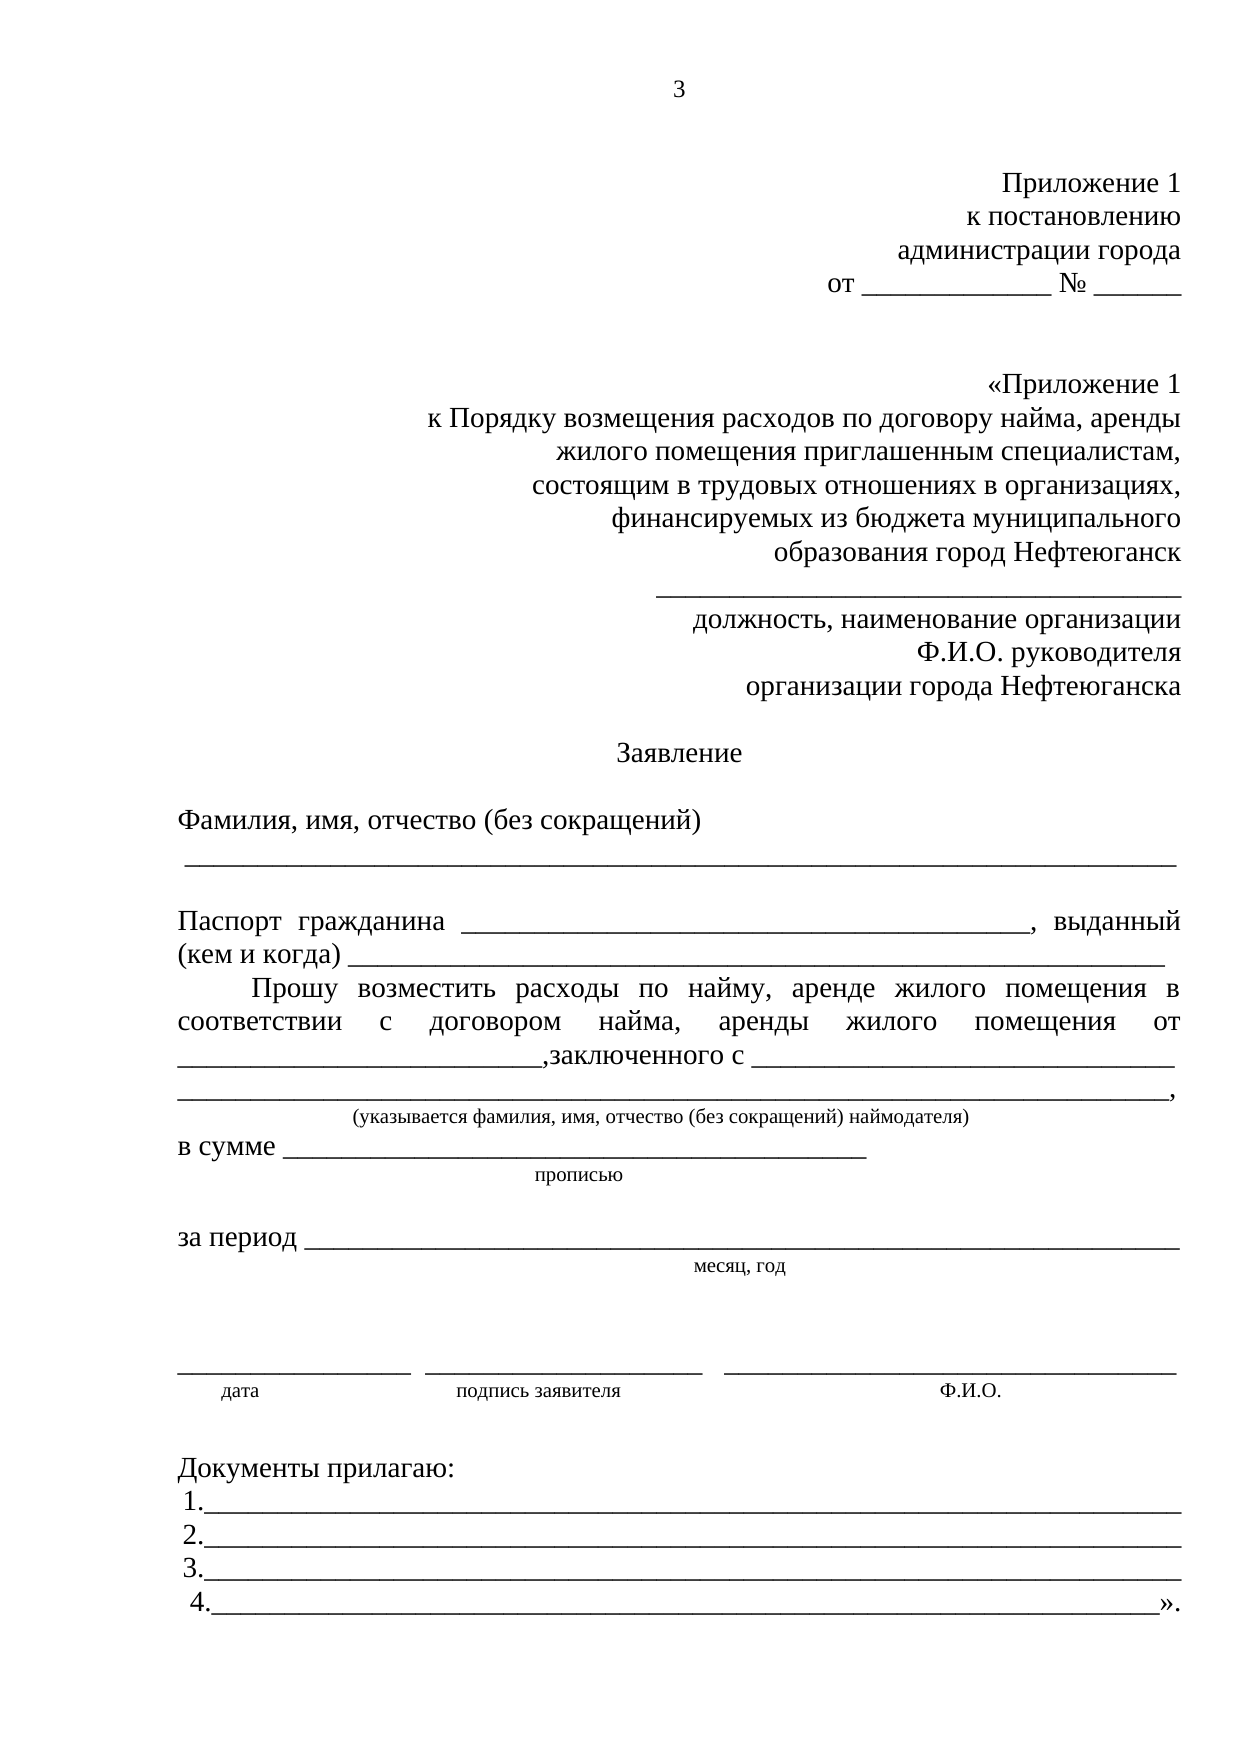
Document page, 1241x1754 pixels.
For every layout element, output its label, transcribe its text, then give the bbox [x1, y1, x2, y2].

text Заявление [177, 735, 1181, 769]
text жилого помещения приглашенным специалистам, [177, 433, 1181, 467]
text финансируемых из бюджета муниципального [177, 500, 1181, 534]
text дата подпись заявителя Ф.И.О. [177, 1377, 1181, 1402]
text ____________________________________________________________________, [177, 1071, 1181, 1104]
text от _____________ № ______ [177, 266, 1181, 299]
text 4._________________________________________________________________». [177, 1584, 1181, 1617]
text ____________________________________ [177, 567, 1181, 601]
text Прошу возместить расходы по найму, аренде жилого помещения в соответствии с договором найма, аренды жилого помещения от _________________________,заключенного с _____________________________ [177, 970, 1181, 1071]
text 2.___________________________________________________________________ [177, 1517, 1181, 1550]
text образования город Нефтеюганск [177, 534, 1181, 567]
text Приложение 1 [177, 165, 1181, 198]
text к Порядку возмещения расходов по договору найма, аренды [177, 400, 1181, 433]
text администрации города [177, 232, 1181, 266]
text в сумме ________________________________________ [177, 1128, 1181, 1162]
text (указывается фамилия, имя, отчество (без сокращений) наймодателя) [177, 1104, 1181, 1128]
text организации города Нефтеюганска [177, 668, 1181, 702]
text месяц, год [620, 1253, 1181, 1277]
text Документы прилагаю: [177, 1450, 1181, 1483]
text Ф.И.О. руководителя [177, 634, 1181, 668]
text «Приложение 1 [177, 366, 1181, 400]
text ____________________________________________________________________ [177, 836, 1181, 869]
text за период ____________________________________________________________ [177, 1219, 1181, 1253]
text к постановлению [177, 198, 1181, 232]
text 1.___________________________________________________________________ [177, 1483, 1181, 1517]
text состоящим в трудовых отношениях в организациях, [177, 467, 1181, 500]
text 3.___________________________________________________________________ [177, 1550, 1181, 1584]
text должность, наименование организации [177, 601, 1181, 634]
text Паспорт гражданина _______________________________________, выданный (кем и когда) ________________________________________________________ [177, 903, 1181, 970]
text ________________ ___________________ _______________________________ [177, 1344, 1181, 1377]
text прописью [177, 1162, 1181, 1186]
text Фамилия, имя, отчество (без сокращений) [177, 802, 1181, 836]
